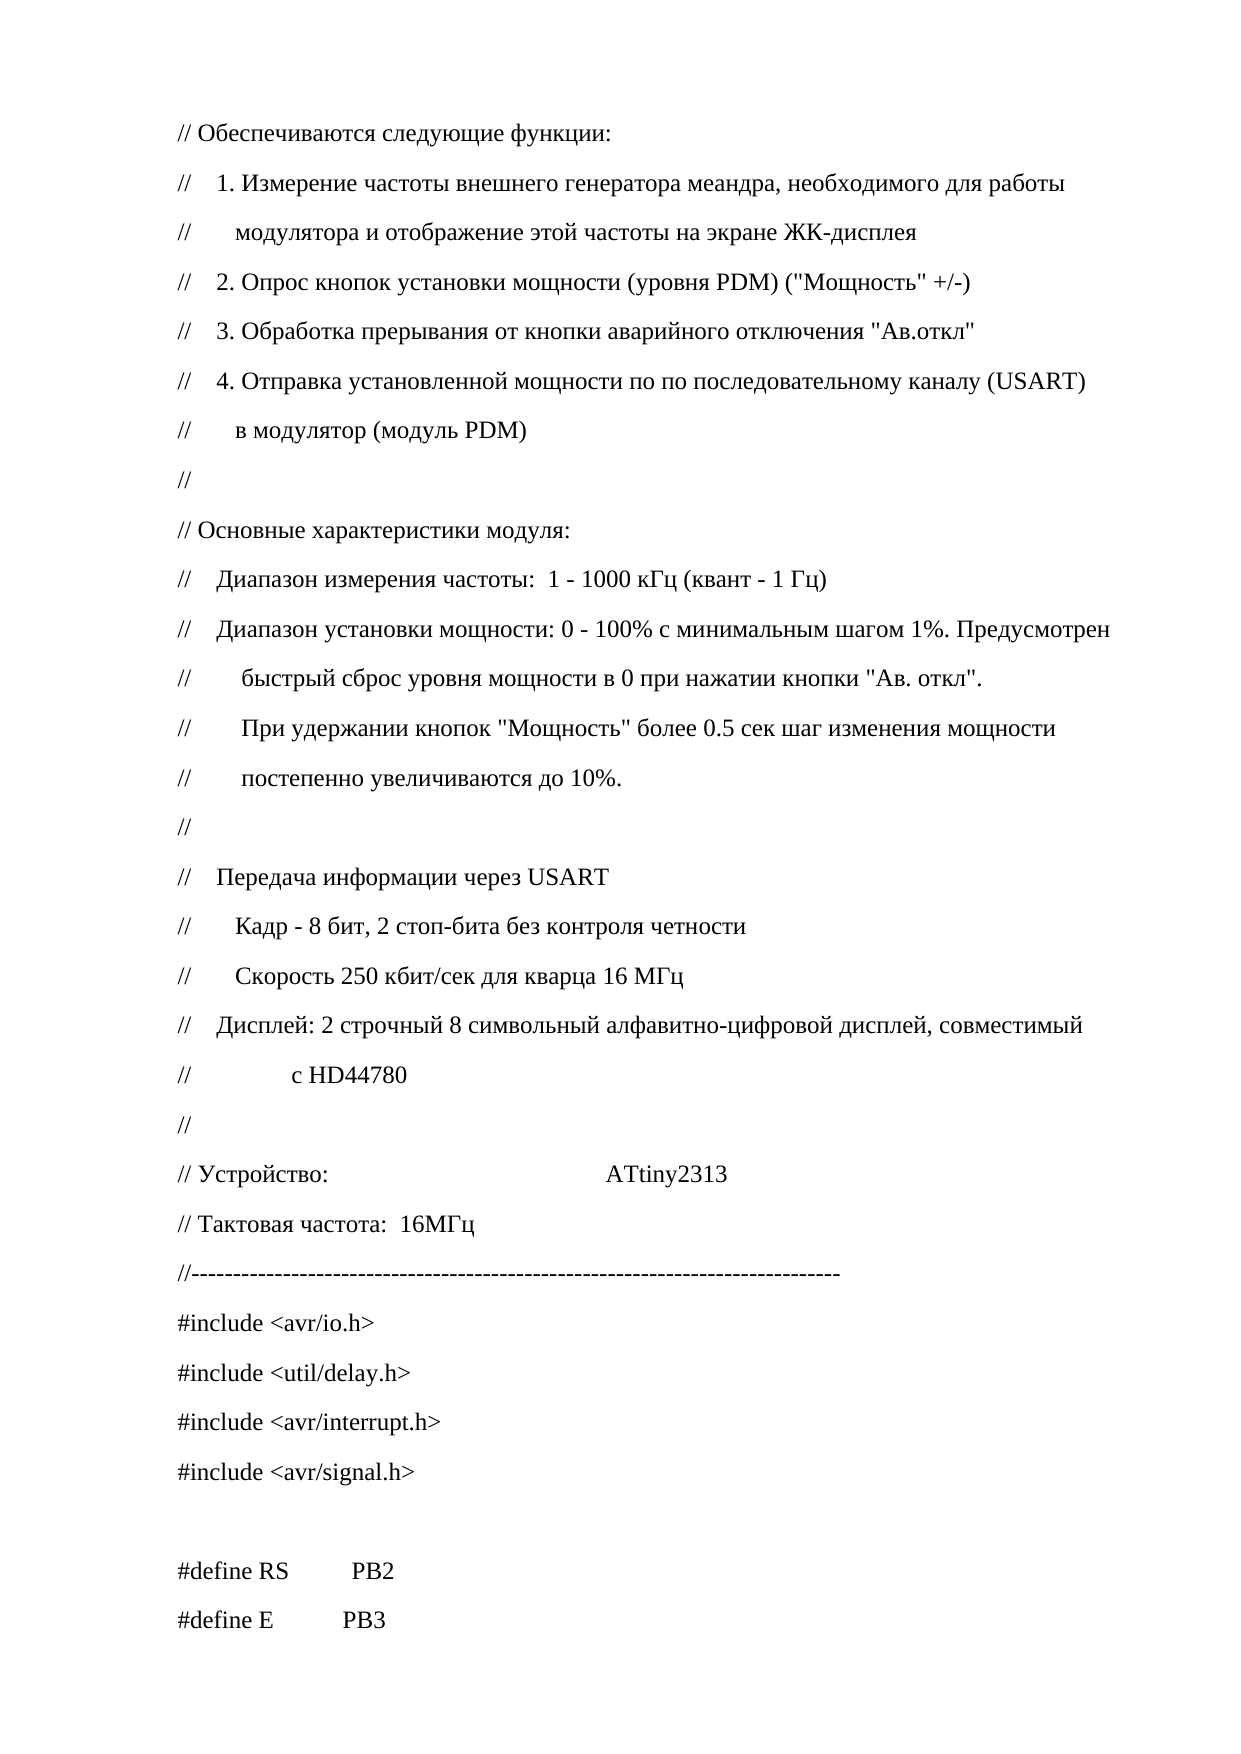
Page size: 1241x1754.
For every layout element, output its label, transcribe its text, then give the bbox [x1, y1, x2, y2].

text // [177, 812, 1152, 841]
text // постепенно увеличиваются до 10%. [177, 763, 1152, 791]
text // Обеспечиваются следующие функции: [177, 118, 1152, 147]
text // 2. Опрос кнопок установки мощности (уровня PDM) ("Мощность" +/-) [177, 267, 1152, 296]
text // с HD44780 [177, 1060, 1152, 1089]
text #include <util/delay.h> [177, 1358, 1152, 1386]
text // При удержании кнопок "Мощность" более 0.5 сек шаг изменения мощности [177, 713, 1152, 742]
text #define E PB3 [177, 1606, 1152, 1634]
text // 3. Обработка прерывания от кнопки аварийного отключения "Ав.откл" [177, 316, 1152, 345]
text // Кадр - 8 бит, 2 стоп-бита без контроля четности [177, 911, 1152, 940]
text #include <avr/io.h> [177, 1308, 1152, 1337]
text // [177, 465, 1152, 494]
text // быстрый сброс уровня мощности в 0 при нажатии кнопки "Ав. откл". [177, 663, 1152, 692]
text // Устройство: ATtiny2313 [177, 1159, 1152, 1188]
text // в модулятор (модуль PDM) [177, 416, 1152, 444]
text // Передача информации через USART [177, 862, 1152, 891]
text // Диапазон установки мощности: 0 - 100% с минимальным шагом 1%. Предусмотрен [177, 614, 1152, 643]
text // Диапазон измерения частоты: 1 - 1000 кГц (квант - 1 Гц) [177, 564, 1152, 593]
text // [177, 1110, 1152, 1138]
text // 4. Отправка установленной мощности по по последовательному каналу (USART) [177, 366, 1152, 395]
text // Дисплей: 2 строчный 8 символьный алфавитно-цифровой дисплей, совместимый [177, 1011, 1152, 1039]
text #include <avr/interrupt.h> [177, 1407, 1152, 1436]
text #define RS PB2 [177, 1556, 1152, 1585]
text // 1. Измерение частоты внешнего генератора меандра, необходимого для работы [177, 168, 1152, 196]
text //------------------------------------------------------------------------------ [177, 1258, 1152, 1287]
text #include <avr/signal.h> [177, 1457, 1152, 1486]
text // Скорость 250 кбит/сек для кварца 16 МГц [177, 961, 1152, 990]
text // модулятора и отображение этой частоты на экране ЖК-дисплея [177, 217, 1152, 246]
text // Тактовая частота: 16МГц [177, 1209, 1152, 1238]
text // Основные характеристики модуля: [177, 515, 1152, 543]
